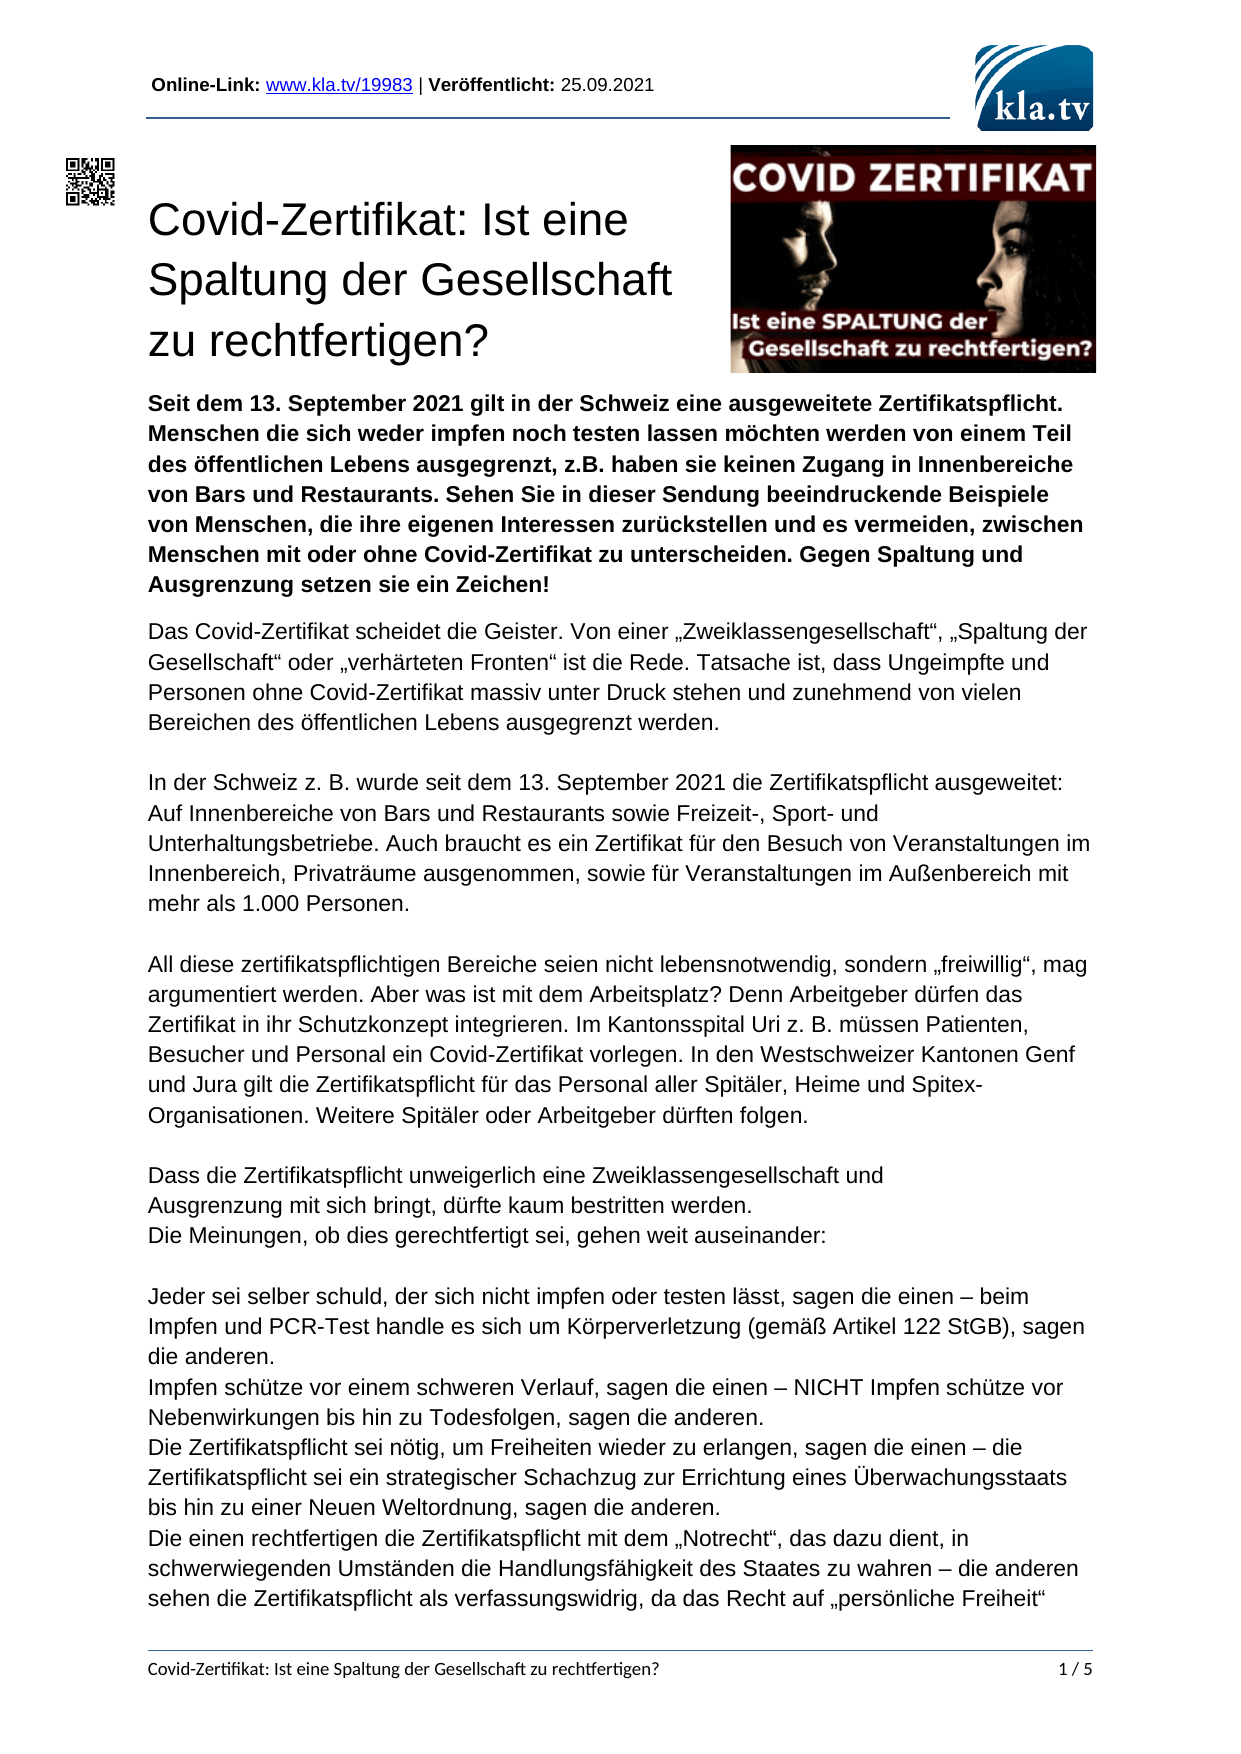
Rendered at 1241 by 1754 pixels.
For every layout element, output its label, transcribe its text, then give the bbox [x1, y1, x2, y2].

text Covid-Zertifikat: Ist eine Spaltung der Gesellschaft zu rechtfertigen? [148, 192, 730, 366]
text Seit dem 13. September 2021 gilt in der Schweiz eine ausgeweitete Zertifikatspflicht. Menschen die sich weder impfen noch testen lassen möchten werden von einem Teil des öffentlichen Lebens ausgegrenzt, z.B. haben sie keinen Zugang in Innenbereiche von Bars und Restaurants. Sehen Sie in dieser Sendung beeindruckende Beispiele von Menschen, die ihre eigenen Interessen zurückstellen und es vermeiden, zwischen Menschen mit oder ohne Covid-Zertifikat zu unterscheiden. Gegen Spaltung und Ausgrenzung setzen sie ein Zeichen! [148, 390, 1093, 598]
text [148, 618, 1093, 1611]
